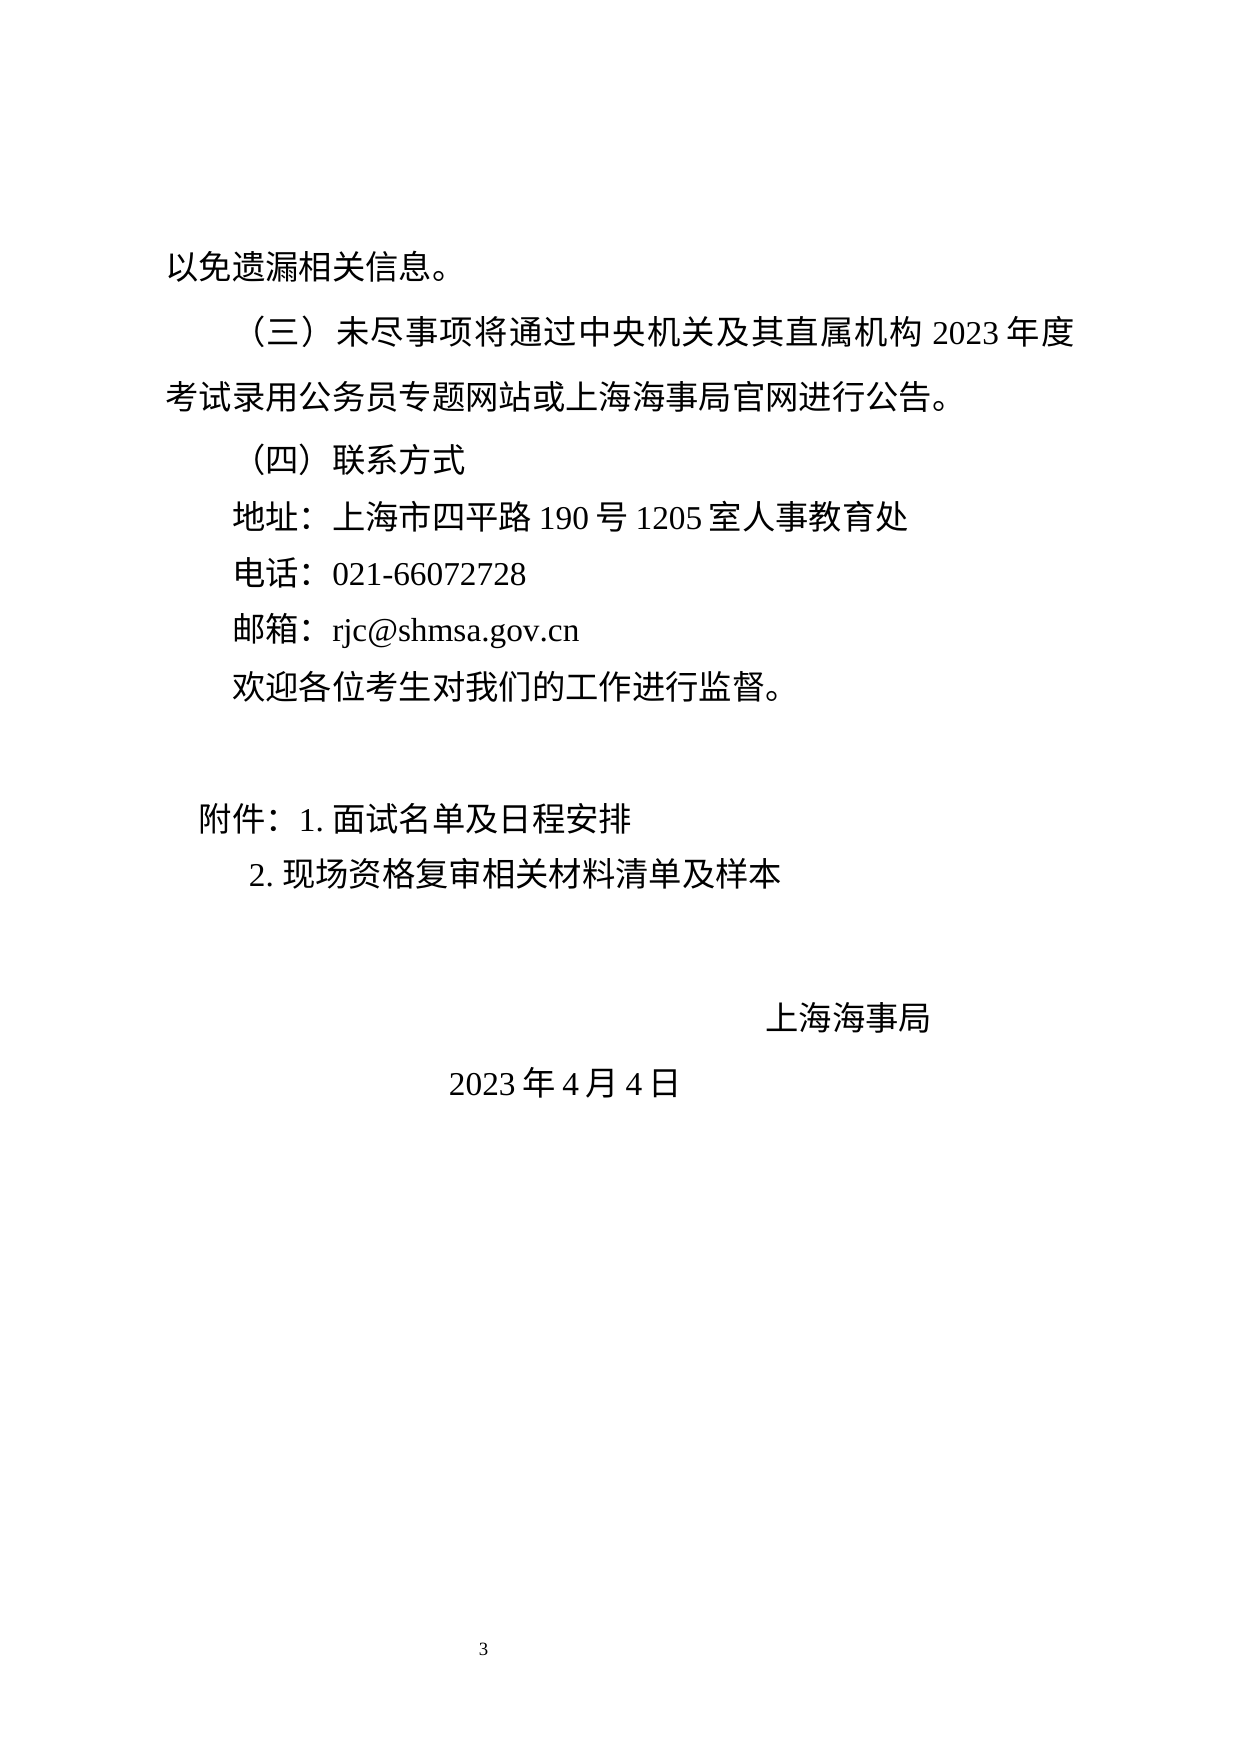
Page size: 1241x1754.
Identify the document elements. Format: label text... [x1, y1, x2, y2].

text 邮箱：rjc@shmsa.gov.cn [165, 597, 1075, 653]
text 欢迎各位考生对我们的工作进行监督。 [165, 653, 1075, 718]
text （三）未尽事项将通过中央机关及其直属机构2023年度考试录用公务员专题网站或上海海事局官网进行公告。 [165, 298, 1075, 428]
text （四）联系方式 [165, 428, 1075, 484]
text 电话：021-66072728 [165, 540, 1075, 597]
text 上海海事局 [165, 983, 1075, 1048]
text 地址：上海市四平路190号1205室人事教育处 [165, 484, 1075, 540]
text 附件：1. 面试名单及日程安排 [165, 783, 1075, 843]
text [165, 233, 1075, 298]
text 2023年4月4日 [165, 1048, 1075, 1113]
text 2. 现场资格复审相关材料清单及样本 [165, 843, 1075, 897]
